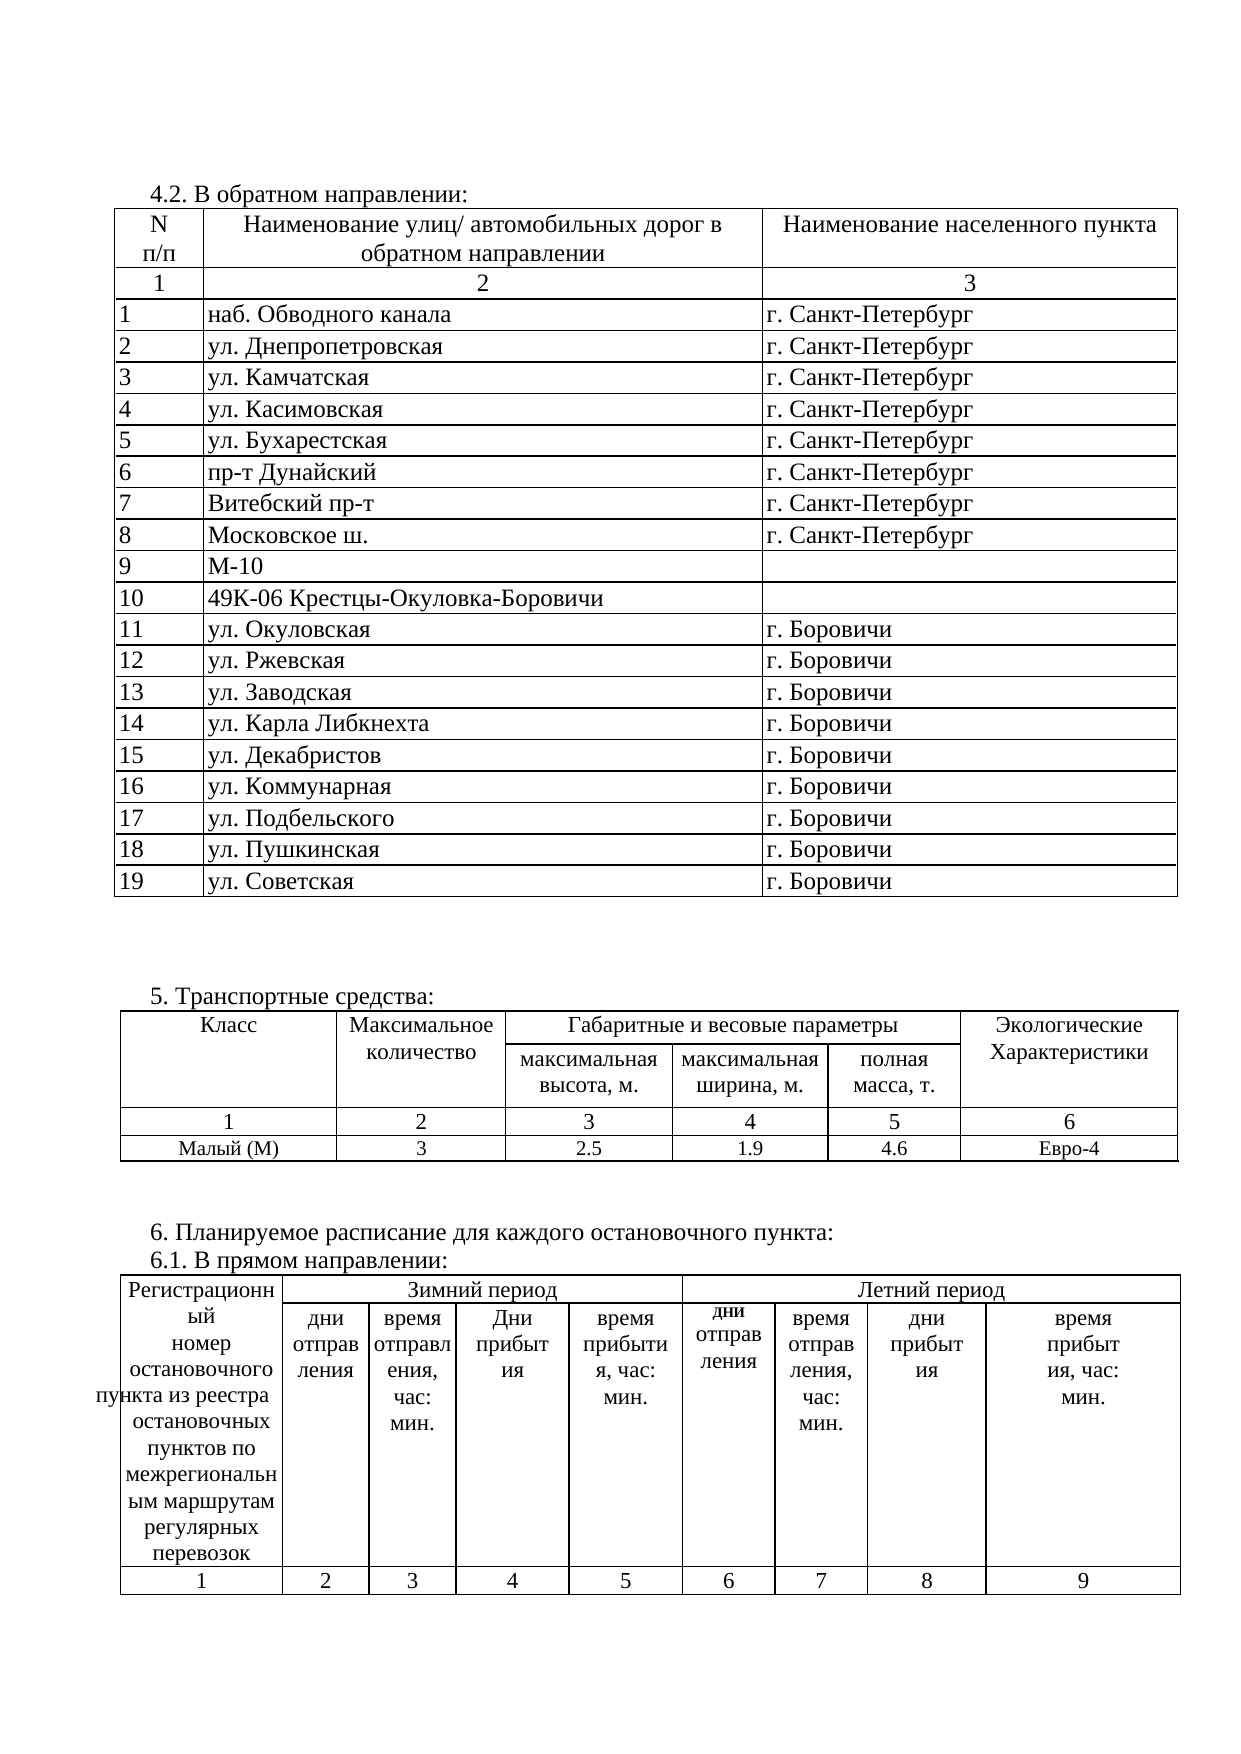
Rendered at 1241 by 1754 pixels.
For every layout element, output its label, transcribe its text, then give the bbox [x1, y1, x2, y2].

table_cell 1 [115, 268, 203, 298]
table_cell г. Санкт-Петербург [763, 455, 1177, 487]
table_cell г. Санкт-Петербург [763, 330, 1177, 361]
table_cell 6 [683, 1567, 774, 1594]
table_cell 3 [763, 267, 1177, 298]
table_cell ДНИ отправ ления [683, 1304, 774, 1566]
table_header Максимальное количество [337, 1012, 505, 1107]
table_cell ул. Окуловская [204, 614, 762, 644]
table_cell г. Санкт-Петербург [763, 298, 1177, 329]
table_header Наименование населенного пункта [763, 209, 1177, 267]
table_cell максимальная ширина, м. [673, 1045, 827, 1107]
table_cell 6 [115, 456, 203, 487]
table_cell наб. Обводного канала [204, 300, 762, 329]
table_cell г. Санкт-Петербург [763, 487, 1177, 518]
table_cell 2 [283, 1567, 368, 1594]
table_cell г. Боровичи [763, 644, 1177, 676]
table_cell 5 [115, 425, 203, 455]
table_header Класс [121, 1012, 336, 1107]
table_header Габаритные и весовые параметры [506, 1012, 960, 1043]
table_cell время отправ ления, час: мин. [776, 1304, 867, 1566]
table_cell дни прибыт ия [868, 1304, 985, 1566]
table_cell 19 [115, 865, 203, 896]
table_cell [763, 581, 1177, 613]
table_header N п/п [115, 209, 203, 267]
table_cell 2 [115, 331, 203, 361]
table_cell ул. Камчатская [204, 363, 762, 392]
table_cell 11 [115, 614, 203, 644]
table_header Экологические Характеристики [961, 1012, 1177, 1107]
table_cell максимальная высота, м. [506, 1045, 672, 1107]
text 6. Планируемое расписание для каждого остановочного пункта: [150, 1217, 1090, 1246]
table_cell 2.5 [506, 1136, 672, 1160]
table_cell Малый (М) [121, 1136, 336, 1160]
table_cell 8 [868, 1567, 985, 1594]
table_cell 1 [115, 299, 203, 329]
table_cell 7 [776, 1567, 867, 1594]
table_cell Витебский пр-т [204, 488, 762, 518]
table_cell ул. Карла Либкнехта [204, 709, 762, 738]
table_cell 3 [370, 1567, 455, 1594]
table_cell время прибыт ия, час: мин. [987, 1304, 1180, 1566]
table_cell 2 [204, 268, 762, 298]
table_cell Московское ш. [204, 520, 762, 550]
table_cell г. Санкт-Петербург [763, 424, 1177, 455]
table_cell г. Боровичи [763, 613, 1177, 644]
table_cell 18 [115, 834, 203, 864]
table_cell 14 [115, 708, 203, 738]
text 5. Транспортные средства: [150, 981, 1090, 1010]
table_cell 4 [673, 1108, 827, 1134]
table_cell 4 [457, 1567, 568, 1594]
table_cell 7 [115, 488, 203, 518]
text 6.1. В прямом направлении: [150, 1246, 1090, 1274]
table_cell 16 [115, 771, 203, 801]
table_cell г. Санкт-Петербург [763, 393, 1177, 424]
table_cell 1 [121, 1108, 336, 1134]
table_cell ул. Коммунарная [204, 772, 762, 801]
table_cell 13 [115, 677, 203, 707]
table_cell Дни прибыт ия [457, 1304, 568, 1566]
table_cell Евро-4 [961, 1136, 1177, 1160]
table_cell ул. Ржевская [204, 646, 762, 676]
table_cell г. Боровичи [763, 770, 1177, 801]
table_cell 8 [115, 519, 203, 550]
table_cell 5 [829, 1108, 960, 1134]
table_cell ул. Заводская [204, 677, 762, 707]
table_header Летний период [683, 1276, 1180, 1302]
table_cell 1 [121, 1567, 282, 1594]
table_cell время отправл ения, час: мин. [370, 1304, 455, 1566]
table_cell 12 [115, 645, 203, 676]
table_cell 9 [115, 551, 203, 581]
table_cell 5 [570, 1567, 682, 1594]
table_cell г. Боровичи [763, 739, 1177, 770]
table_cell полная масса, т. [829, 1045, 960, 1107]
table_cell г. Санкт-Петербург [763, 361, 1177, 392]
table_cell г. Боровичи [763, 676, 1177, 707]
table_cell 6 [961, 1108, 1177, 1134]
table_cell М-10 [204, 551, 762, 581]
table_cell ул. Декабристов [204, 740, 762, 770]
table_cell 3 [337, 1136, 505, 1160]
table_cell 9 [987, 1567, 1180, 1594]
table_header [121, 1276, 282, 1566]
table_cell г. Боровичи [763, 707, 1177, 738]
table_cell г. Боровичи [763, 833, 1177, 864]
table_cell 2 [337, 1108, 505, 1134]
table_cell ул. Пушкинская [204, 835, 762, 864]
table_cell 4 [115, 394, 203, 424]
table_cell дни отправ ления [283, 1304, 368, 1566]
table_cell 17 [115, 803, 203, 833]
table_cell ул. Днепропетровская [204, 331, 762, 361]
table_cell 3 [115, 362, 203, 392]
table_cell ул. Бухарестская [204, 426, 762, 455]
text 4.2. В обратном направлении: [150, 179, 1090, 207]
table_cell ул. Подбельского [204, 803, 762, 833]
table_header Зимний период [283, 1276, 682, 1302]
table_cell г. Боровичи [763, 864, 1177, 896]
table_cell [763, 550, 1177, 581]
table_cell пр-т Дунайский [204, 457, 762, 487]
table_cell 1.9 [673, 1136, 827, 1160]
table_cell 15 [115, 740, 203, 770]
table_cell время прибыти я, час: мин. [570, 1304, 682, 1566]
table_cell ул. Касимовская [204, 394, 762, 424]
table_cell 3 [506, 1108, 672, 1134]
table_cell 49К-06 Крестцы-Окуловка-Боровичи [204, 583, 762, 613]
table_header Наименование улиц/ автомобильных дорог в обратном направлении [204, 209, 762, 267]
table_cell г. Боровичи [763, 801, 1177, 833]
table_cell г. Санкт-Петербург [763, 518, 1177, 550]
table_cell ул. Советская [204, 866, 762, 896]
table_cell 4.6 [829, 1136, 960, 1160]
table_cell 10 [115, 582, 203, 613]
